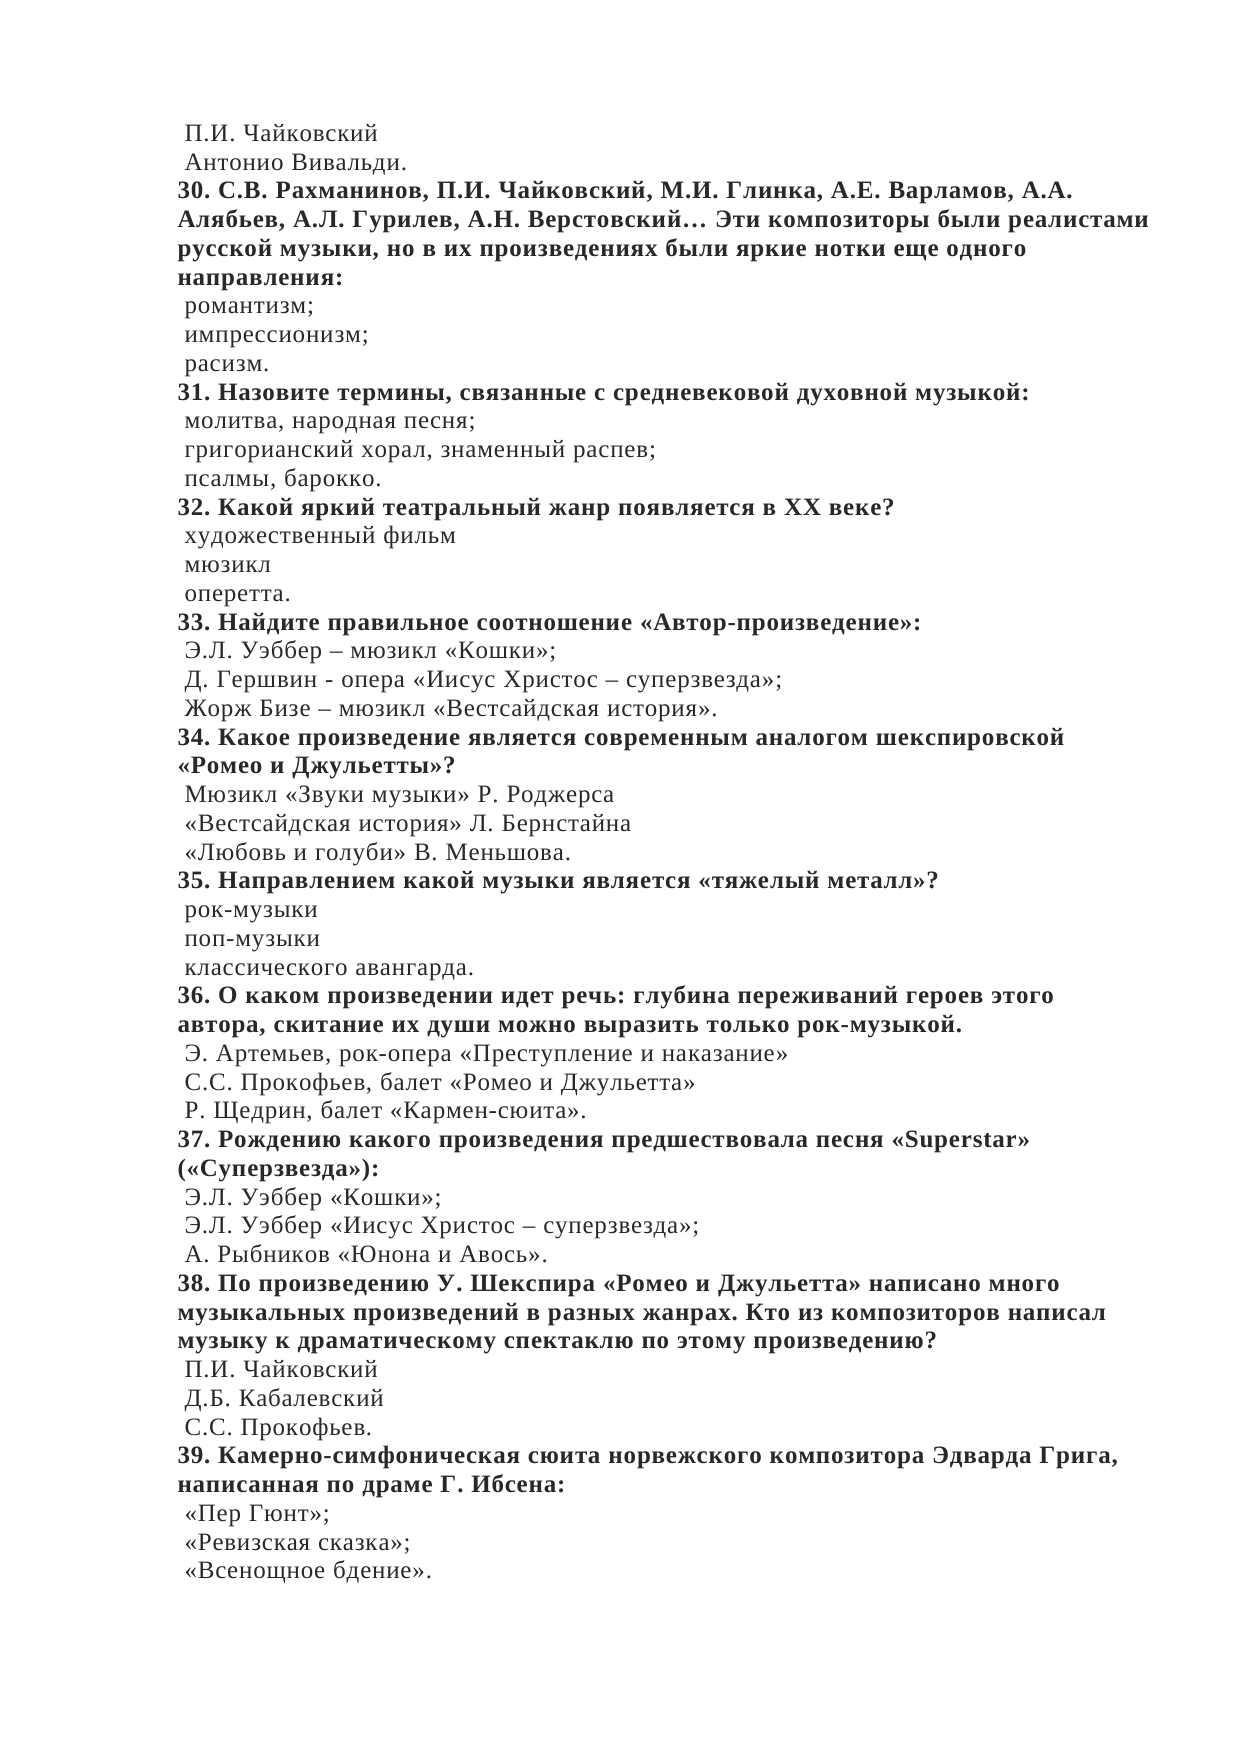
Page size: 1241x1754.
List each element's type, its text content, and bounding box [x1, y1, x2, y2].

text «Вестсайдская история» Л. Бернстайна [177, 808, 1152, 837]
text 32. Какой яркий театральный жанр появляется в XX веке? [177, 492, 1152, 521]
text оперетта. [177, 578, 1152, 607]
text поп-музыки [177, 923, 1152, 952]
text Э.Л. Уэббер «Кошки»; [177, 1182, 1152, 1211]
text псалмы, барокко. [177, 463, 1152, 492]
text 37. Рождению какого произведения предшествовала песня «Superstar» («Суперзвезда»): [177, 1124, 1152, 1182]
text С.С. Прокофьев. [177, 1412, 1152, 1441]
text «Любовь и голуби» В. Меньшова. [177, 837, 1152, 866]
text 30. С.В. Рахманинов, П.И. Чайковский, М.И. Глинка, А.Е. Варламов, А.А. Алябьев, А.Л. Гурилев, А.Н. Верстовский… Эти композиторы были реалистами русской музыки, но в их произведениях были яркие нотки еще одного направления: [177, 176, 1152, 291]
text «Пер Гюнт»; [177, 1498, 1152, 1527]
text «Всенощное бдение». [177, 1556, 1152, 1584]
text 38. По произведению У. Шекспира «Ромео и Джульетта» написано много музыкальных произведений в разных жанрах. Кто из композиторов написал музыку к драматическому спектаклю по этому произведению? [177, 1268, 1152, 1354]
text «Ревизская сказка»; [177, 1527, 1152, 1556]
text мюзикл [177, 549, 1152, 578]
text классического авангарда. [177, 952, 1152, 981]
text импрессионизм; [177, 319, 1152, 348]
text Э. Артемьев, рок-опера «Преступление и наказание» [177, 1038, 1152, 1067]
text расизм. [177, 348, 1152, 377]
text романтизм; [177, 291, 1152, 319]
text 33. Найдите правильное соотношение «Автор-произведение»: [177, 607, 1152, 636]
text Э.Л. Уэббер – мюзикл «Кошки»; [177, 636, 1152, 664]
text Д. Гершвин - опера «Иисус Христос – суперзвезда»; [177, 664, 1152, 693]
text 39. Камерно-симфоническая сюита норвежского композитора Эдварда Грига, написанная по драме Г. Ибсена: [177, 1441, 1152, 1498]
text 31. Назовите термины, связанные с средневековой духовной музыкой: [177, 377, 1152, 406]
text 34. Какое произведение является современным аналогом шекспировской «Ромео и Джульетты»? [177, 722, 1152, 779]
text рок-музыки [177, 894, 1152, 923]
text Антонио Вивальди. [177, 147, 1152, 176]
text художественный фильм [177, 521, 1152, 549]
text П.И. Чайковский [177, 118, 1152, 147]
text молитва, народная песня; [177, 406, 1152, 434]
text П.И. Чайковский [177, 1354, 1152, 1383]
text Э.Л. Уэббер «Иисус Христос – суперзвезда»; [177, 1211, 1152, 1239]
text А. Рыбников «Юнона и Авось». [177, 1239, 1152, 1268]
text Д.Б. Кабалевский [177, 1383, 1152, 1412]
text С.С. Прокофьев, балет «Ромео и Джульетта» [177, 1067, 1152, 1096]
text 35. Направлением какой музыки является «тяжелый металл»? [177, 866, 1152, 894]
text 36. О каком произведении идет речь: глубина переживаний героев этого автора, скитание их души можно выразить только рок-музыкой. [177, 981, 1152, 1038]
text григорианский хорал, знаменный распев; [177, 434, 1152, 463]
text Р. Щедрин, балет «Кармен-сюита». [177, 1096, 1152, 1124]
text Мюзикл «Звуки музыки» Р. Роджерса [177, 779, 1152, 808]
text Жорж Бизе – мюзикл «Вестсайдская история». [177, 693, 1152, 722]
